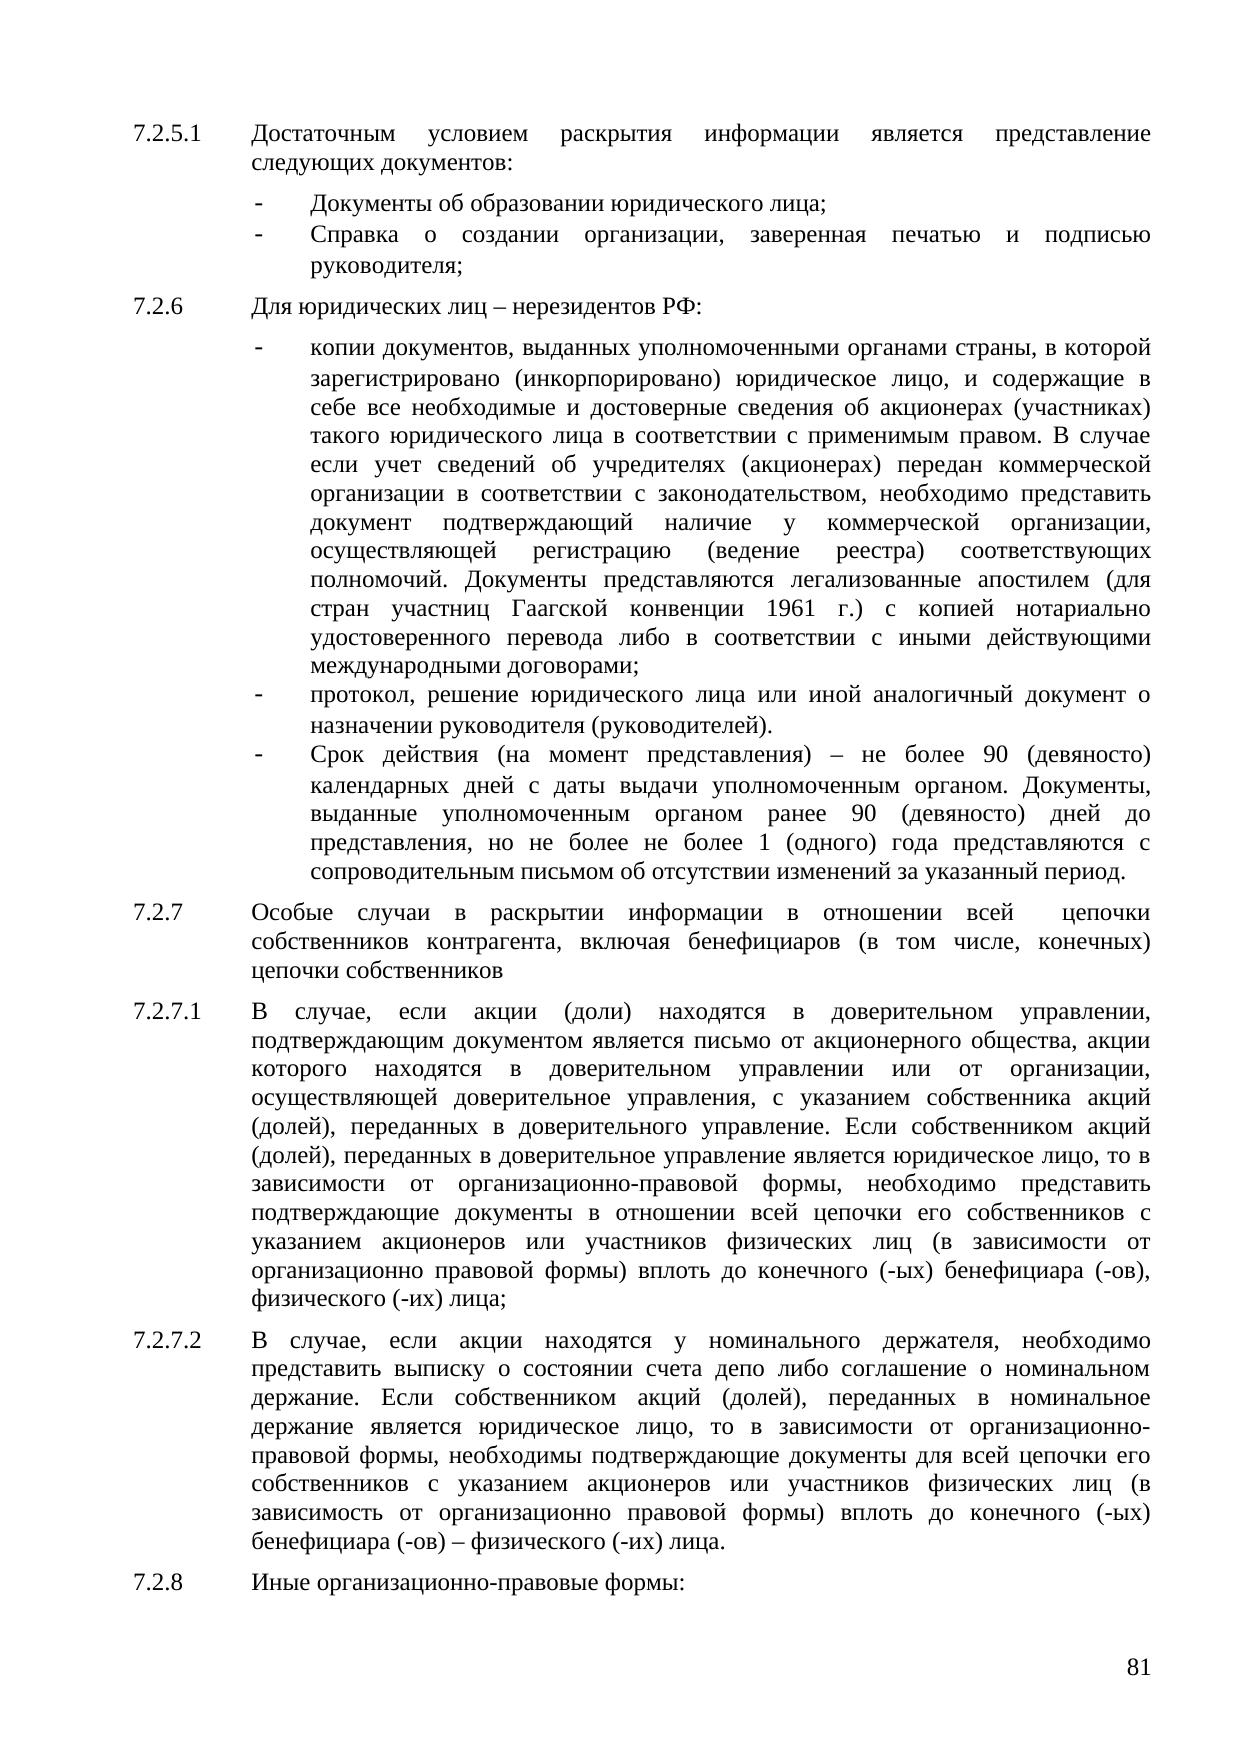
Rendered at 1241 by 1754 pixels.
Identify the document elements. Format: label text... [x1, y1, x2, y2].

list Документы об образовании юридического лица; [251, 188, 1152, 219]
list Справка о создании организации, заверенная печатью и подписью руководителя; [251, 219, 1152, 278]
list В случае, если акции находятся у номинального держателя, необходимо представить выписку о состоянии счета депо либо соглашение о номинальном держание. Если собственником акций (долей), переданных в номинальное держание является юридическое лицо, то в зависимости от организационно-правовой формы, необходимы подтверждающие документы для всей цепочки его собственников с указанием акционеров или участников физических лиц (в зависимость от организационно правовой формы) вплоть до конечного (-ых) бенефициара (-ов) – физического (-их) лица. [133, 1325, 1152, 1555]
list В случае, если акции (доли) находятся в доверительном управлении, подтверждающим документом является письмо от акционерного общества, акции которого находятся в доверительном управлении или от организации, осуществляющей доверительное управления, с указанием собственника акций (долей), переданных в доверительного управление. Если собственником акций (долей), переданных в доверительное управление является юридическое лицо, то в зависимости от организационно-правовой формы, необходимо представить подтверждающие документы в отношении всей цепочки его собственников с указанием акционеров или участников физических лиц (в зависимости от организационно правовой формы) вплоть до конечного (-ых) бенефициара (-ов), физического (-их) лица; [133, 996, 1152, 1312]
list Срок действия (на момент представления) – не более 90 (девяносто) календарных дней с даты выдачи уполномоченным органом. Документы, выданные уполномоченным органом ранее 90 (девяносто) дней до представления, но не более не более 1 (одного) года представляются с сопроводительным письмом об отсутствии изменений за указанный период. [251, 739, 1152, 885]
list Особые случаи в раскрытии информации в отношении всей цепочки собственников контрагента, включая бенефициаров (в том числе, конечных) цепочки собственников [133, 897, 1152, 983]
list копии документов, выданных уполномоченными органами страны, в которой зарегистрировано (инкорпорировано) юридическое лицо, и содержащие в себе все необходимые и достоверные сведения об акционерах (участниках) такого юридического лица в соответствии с применимым правом. В случае если учет сведений об учредителях (акционерах) передан коммерческой организации в соответствии с законодательством, необходимо представить документ подтверждающий наличие у коммерческой организации, осуществляющей регистрацию (ведение реестра) соответствующих полномочий. Документы представляются легализованные апостилем (для стран участниц Гаагской конвенции 1961 г.) с копией нотариально удостоверенного перевода либо в соответствии с иными действующими международными договорами; [251, 332, 1152, 679]
list Для юридических лиц – нерезидентов РФ: [133, 291, 1152, 320]
list Достаточным условием раскрытия информации является представление следующих документов: [133, 118, 1152, 176]
list Иные организационно-правовые формы: [133, 1567, 1152, 1596]
list протокол, решение юридического лица или иной аналогичный документ о назначении руководителя (руководителей). [251, 679, 1152, 739]
